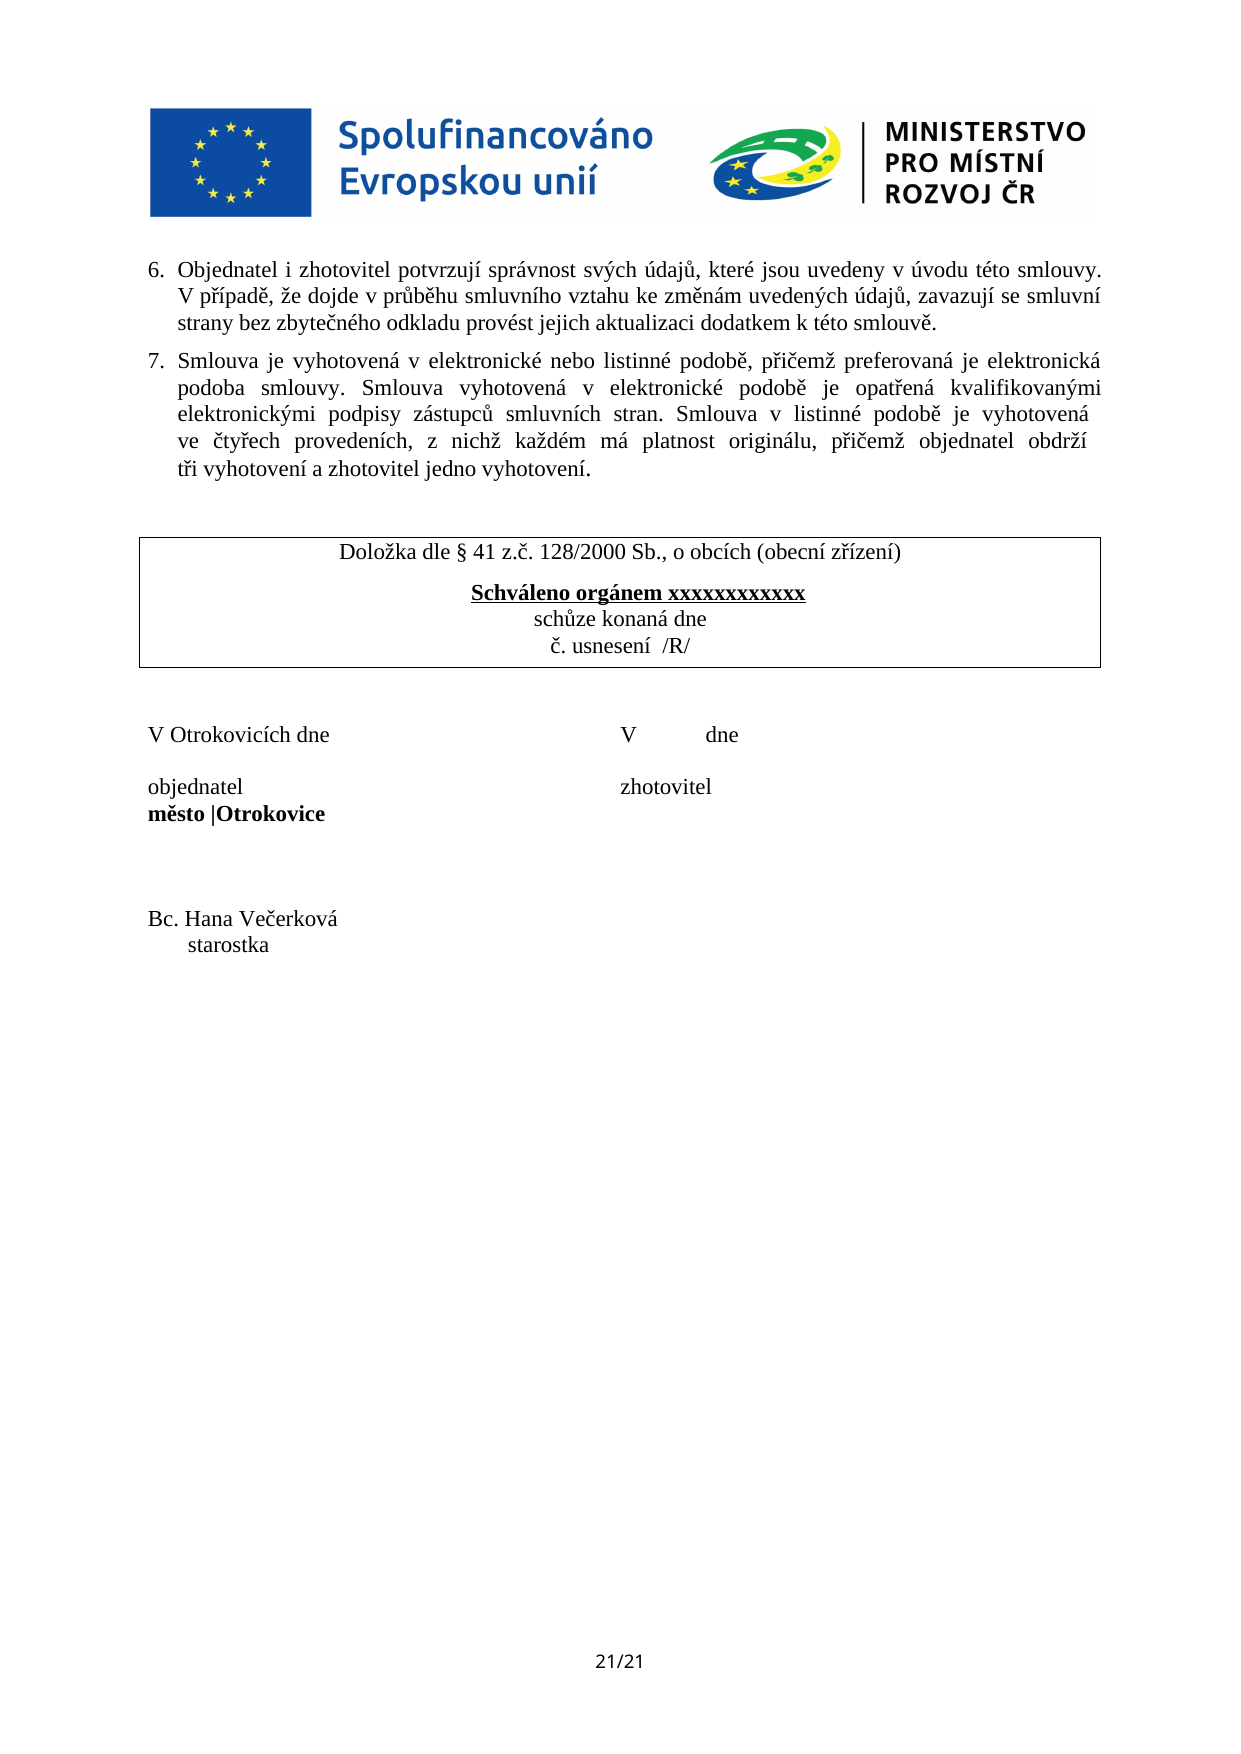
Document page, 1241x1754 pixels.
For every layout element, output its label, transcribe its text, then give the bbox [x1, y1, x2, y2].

list Smlouva je vyhotovená v elektronické nebo listinné podobě, přičemž preferovaná je elektronická podoba smlouvy. Smlouva vyhotovená v elektronické podobě je opatřená kvalifikovanými elektronickými podpisy zástupců smluvních stran. Smlouva v listinné podobě je vyhotovená ve čtyřech provedeních, z nichž každém má platnost originálu, přičemž objednatel obdrží tři vyhotovení a zhotovitel jedno vyhotovení. [148, 348, 1102, 482]
table_cell schůze konaná dne č. usnesení /R/ [140, 605, 1100, 667]
picture [147, 105, 1093, 220]
list Objednatel i zhotovitel potvrzují správnost svých údajů, které jsou uvedeny v úvodu této smlouvy. V případě, že dojde v průběhu smluvního vztahu ke změnám uvedených údajů, zavazují se smluvní strany bez zbytečného odkladu provést jejich aktualizaci dodatkem k této smlouvě. [148, 256, 1102, 335]
text objednatel zhotovitel [148, 773, 1102, 800]
table_cell Schváleno orgánem xxxxxxxxxxxx [140, 579, 1100, 605]
table_header Doložka dle § 41 z.č. 128/2000 Sb., o obcích (obecní zřízení) [140, 538, 1100, 579]
text starostka [148, 931, 1093, 958]
text město |Otrokovice [148, 800, 1102, 826]
text V Otrokovicích dne V dne [148, 721, 1102, 747]
text Bc. Hana Večerková [148, 905, 1102, 931]
